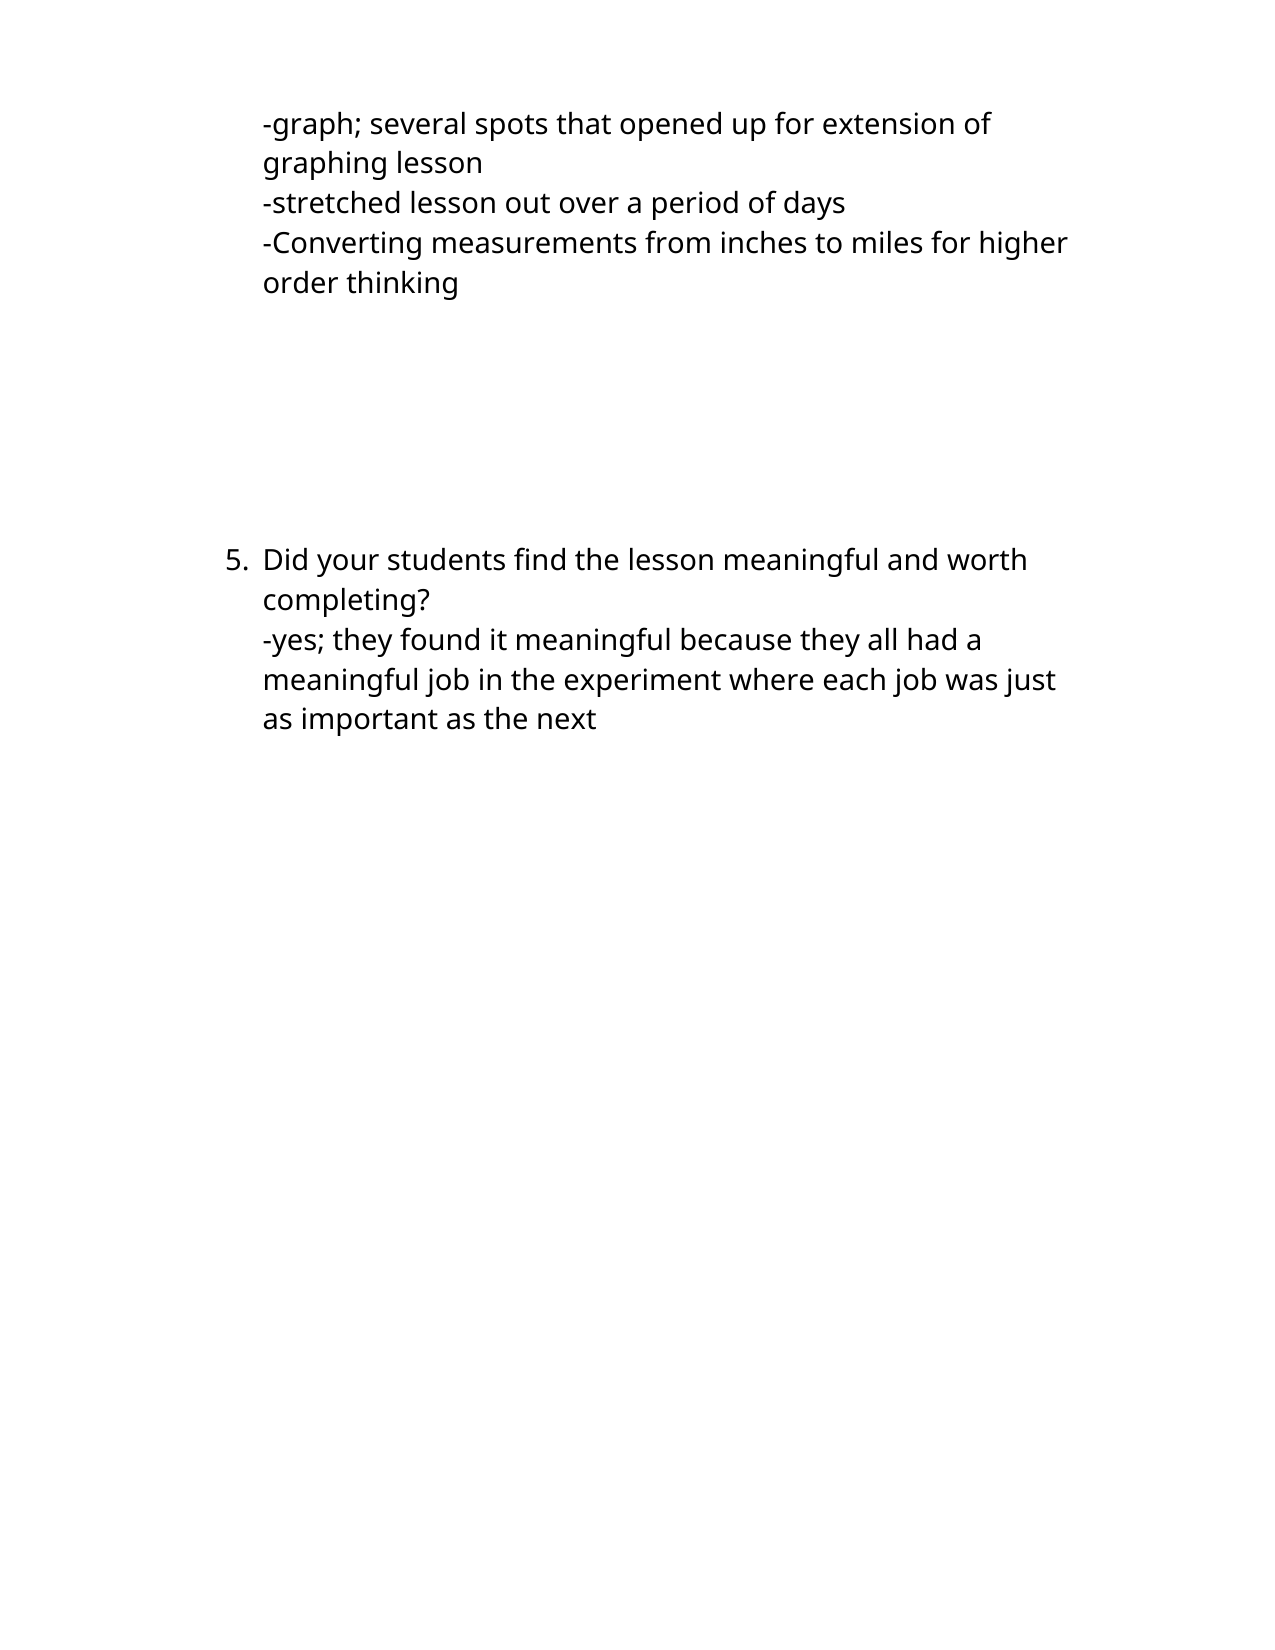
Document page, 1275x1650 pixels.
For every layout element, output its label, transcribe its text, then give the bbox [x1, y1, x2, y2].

list Did your students find the lesson meaningful and worth completing? [225, 540, 1087, 619]
list -Converting measurements from inches to miles for higher order thinking [262, 222, 1087, 302]
list -yes; they found it meaningful because they all had a meaningful job in the experiment where each job was just as important as the next [262, 619, 1087, 738]
list -stretched lesson out over a period of days [262, 182, 1087, 222]
list -graph; several spots that opened up for extension of graphing lesson [262, 103, 1087, 182]
